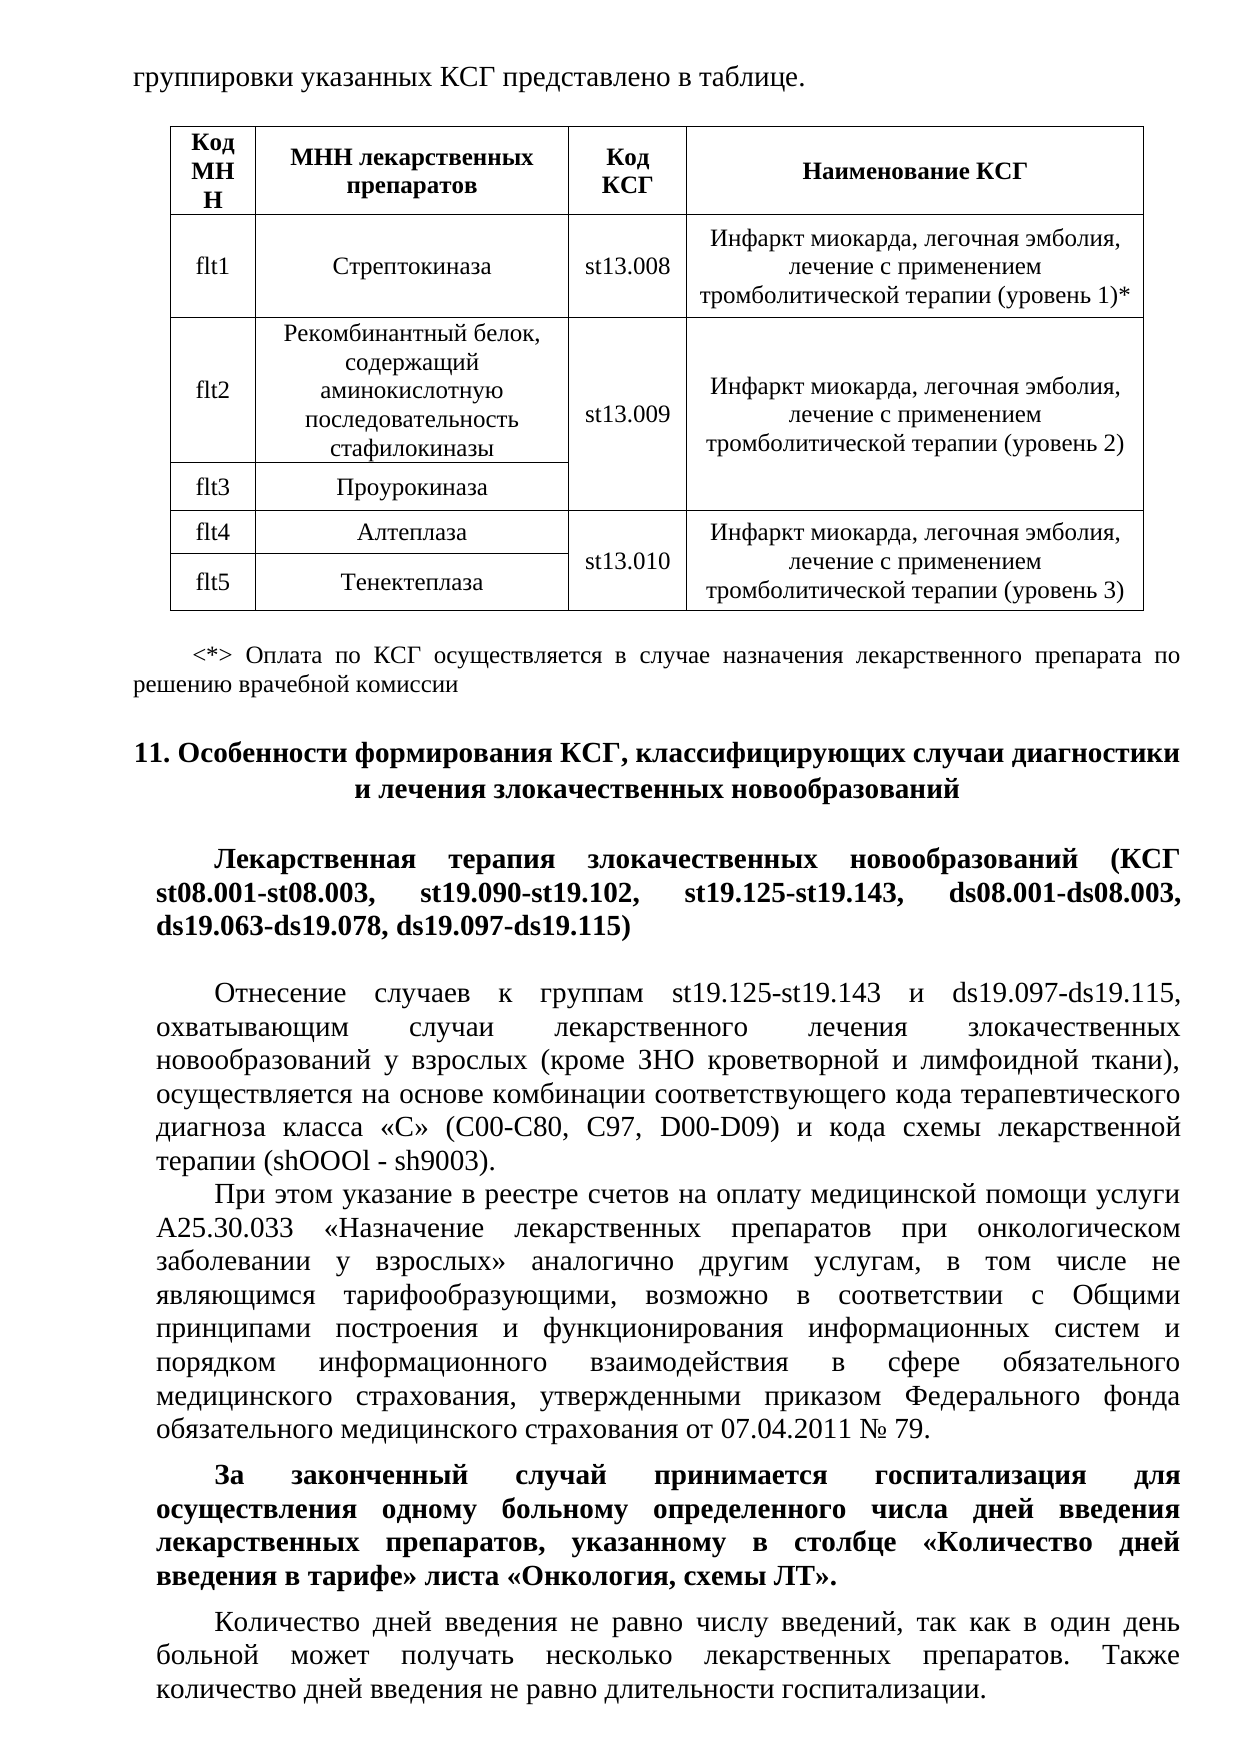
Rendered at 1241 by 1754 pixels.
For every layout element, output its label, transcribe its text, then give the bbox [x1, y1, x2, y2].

table_cell flt4 [171, 511, 255, 552]
text При этом указание в реестре счетов на оплату медицинской помощи услуги A25.30.033 «Назначение лекарственных препаратов при онкологическом заболевании у взрослых» аналогично другим услугам, в том числе не являющимся тарифообразующими, возможно в соответствии с Общими принципами построения и функционирования информационных систем и порядком информационного взаимодействия в сфере обязательного медицинского страхования, утвержденными приказом Федерального фонда обязательного медицинского страхования от 07.04.2011 № 79. [156, 1176, 1181, 1445]
text Отнесение случаев к группам st19.125-st19.143 и ds19.097-ds19.115, охватывающим случаи лекарственного лечения злокачественных новообразований у взрослых (кроме ЗНО кроветворной и лимфоидной ткани), осуществляется на основе комбинации соответствующего кода терапевтического диагноза класса «С» (С00-С80, С97, D00-D09) и кода схемы лекарственной терапии (shOOOl - sh9003). [156, 975, 1181, 1176]
table_cell flt2 [171, 318, 255, 462]
text <*> Оплата по КСГ осуществляется в случае назначения лекарственного препарата по решению врачебной комиссии [133, 640, 1181, 698]
table_header МНН лекарственных препаратов [256, 127, 568, 213]
table_cell st13.009 [569, 318, 686, 510]
table_cell Стрептокиназа [256, 215, 568, 317]
text За законченный случай принимается госпитализация для осуществления одному больному определенного числа дней введения лекарственных препаратов, указанному в столбце «Количество дней введения в тарифе» листа «Онкология, схемы ЛТ». [156, 1457, 1181, 1591]
table_cell Рекомбинантный белок, содержащий аминокислотную последовательность стафилокиназы [256, 318, 568, 462]
table_header Код КСГ [569, 127, 686, 213]
table_cell st13.008 [569, 215, 686, 317]
subtitle 11. Особенности формирования КСГ, классифицирующих случаи диагностики и лечения злокачественных новообразований [133, 735, 1181, 805]
table_cell flt3 [171, 463, 255, 510]
table_cell Тенектеплаза [256, 554, 568, 610]
table_cell Инфаркт миокарда, легочная эмболия, лечение с применением тромболитической терапии (уровень 1)* [687, 215, 1143, 317]
table_header Наименование КСГ [687, 127, 1143, 213]
table_header Код МНН [171, 127, 255, 213]
table_cell Проурокиназа [256, 463, 568, 510]
table_cell flt1 [171, 215, 255, 317]
text Количество дней введения не равно числу введений, так как в один день больной может получать несколько лекарственных препаратов. Также количество дней введения не равно длительности госпитализации. [156, 1604, 1181, 1704]
table_cell Алтеплаза [256, 511, 568, 552]
table_cell flt5 [171, 554, 255, 610]
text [133, 59, 1181, 93]
table_cell Инфаркт миокарда, легочная эмболия, лечение с применением тромболитической терапии (уровень 3) [687, 511, 1143, 610]
text Лекарственная терапия злокачественных новообразований (КСГ st08.001-st08.003, st19.090-st19.102, st19.125-st19.143, ds08.001-ds08.003, ds19.063-ds19.078, ds19.097-ds19.115) [156, 841, 1181, 942]
table_cell st13.010 [569, 511, 686, 610]
table_cell Инфаркт миокарда, легочная эмболия, лечение с применением тромболитической терапии (уровень 2) [687, 318, 1143, 510]
